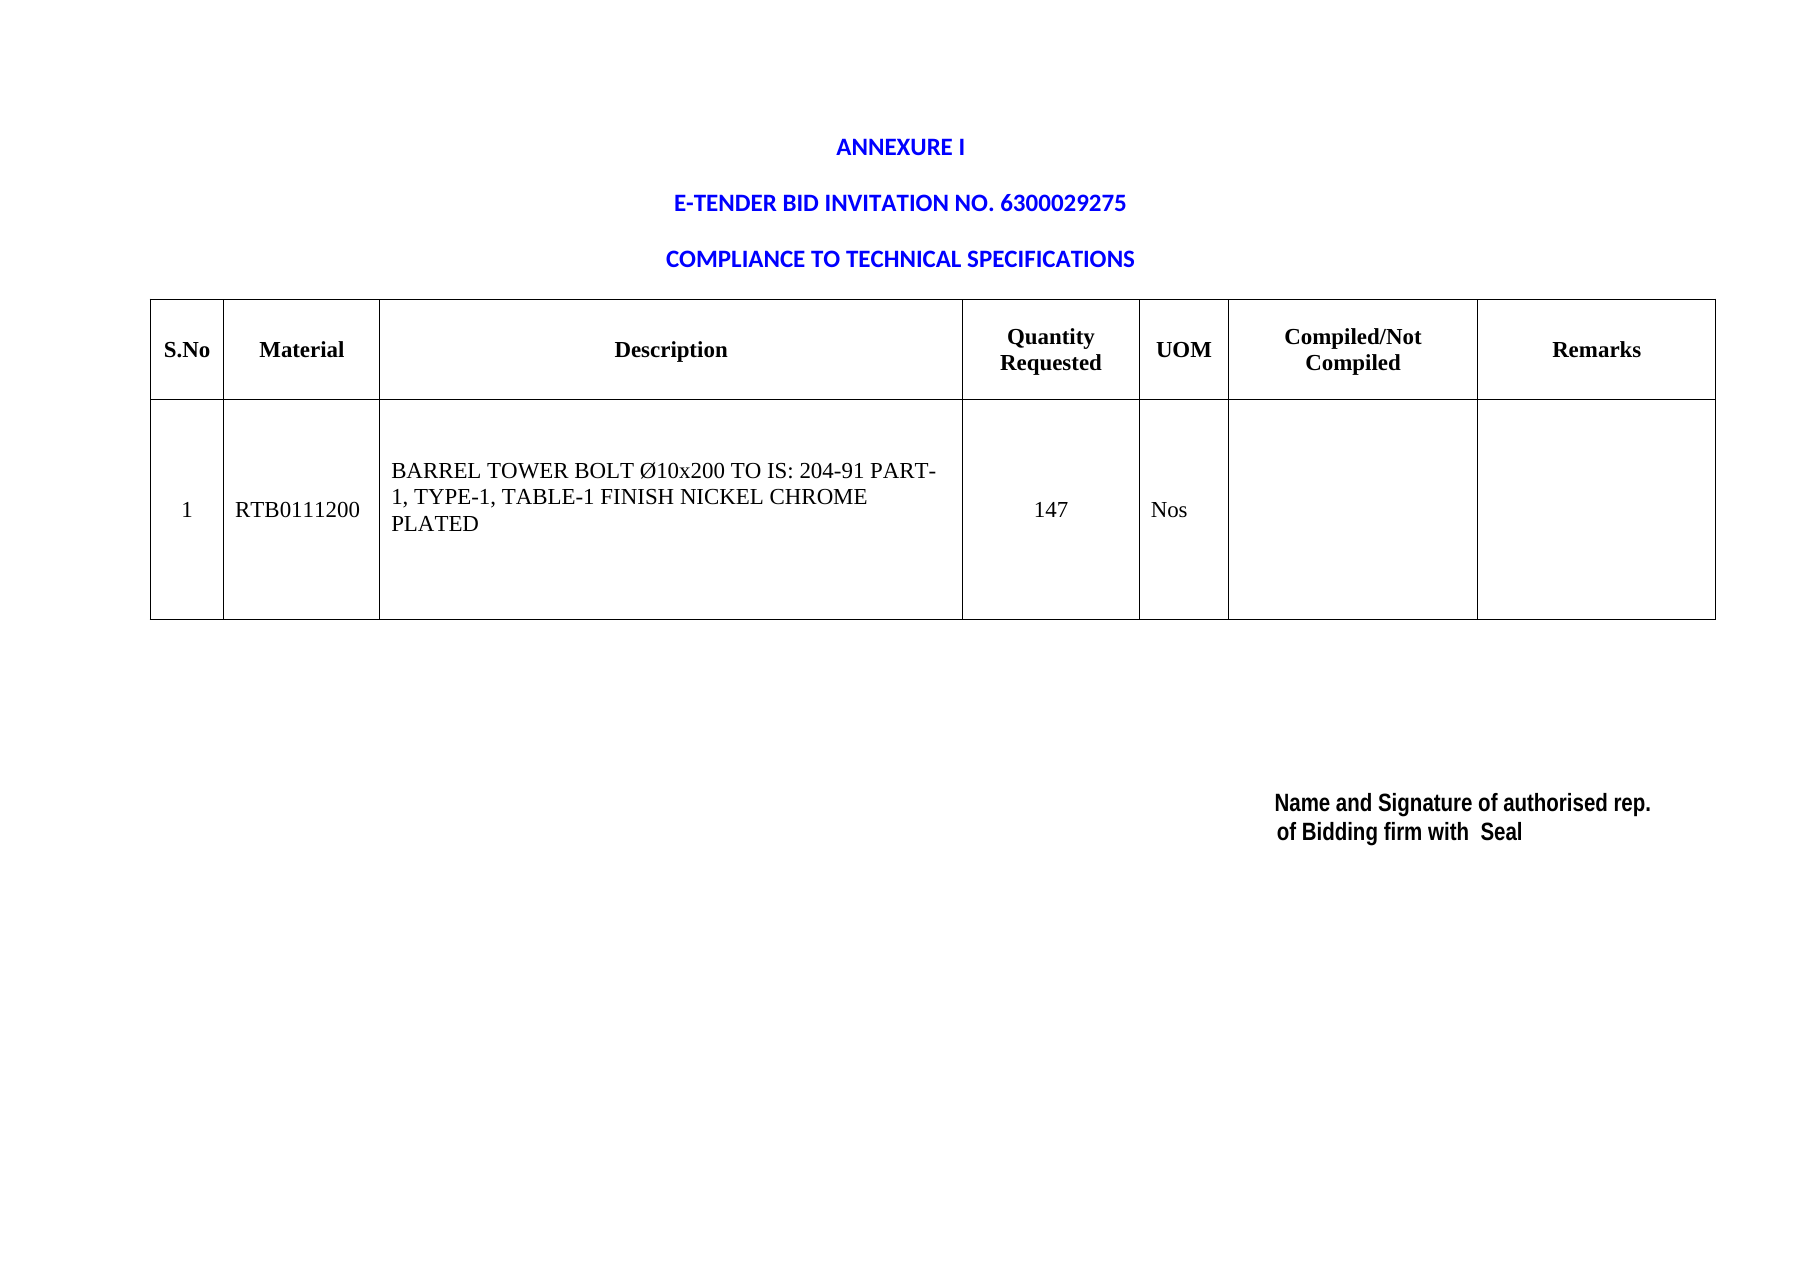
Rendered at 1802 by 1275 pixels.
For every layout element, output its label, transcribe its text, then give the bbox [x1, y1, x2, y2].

table_header Description [380, 300, 962, 399]
text Name and Signature of authorised rep. [150, 788, 1651, 816]
table_header Material [224, 300, 379, 399]
table_cell 1 [151, 400, 223, 619]
text COMPLIANCE TO TECHNICAL SPECIFICATIONS [150, 243, 1651, 273]
table_cell [1478, 400, 1715, 619]
text of Bidding firm with Seal [150, 816, 1651, 845]
table_header Compiled/Not Compiled [1229, 300, 1477, 399]
text E-TENDER BID INVITATION NO. 6300029275 [150, 187, 1651, 218]
table_cell 147 [963, 400, 1139, 619]
table_cell [1229, 400, 1477, 619]
table_header Remarks [1478, 300, 1715, 399]
table_cell BARREL TOWER BOLT Ø10x200 TO IS: 204-91 PART-1, TYPE-1, TABLE-1 FINISH NICKEL CHROME PLATED [380, 400, 962, 619]
table_header Quantity Requested [963, 300, 1139, 399]
table_header UOM [1140, 300, 1228, 399]
table_header S.No [151, 300, 223, 399]
table_cell Nos [1140, 400, 1228, 619]
table_cell RTB0111200 [224, 400, 379, 619]
text ANNEXURE I [150, 131, 1651, 162]
